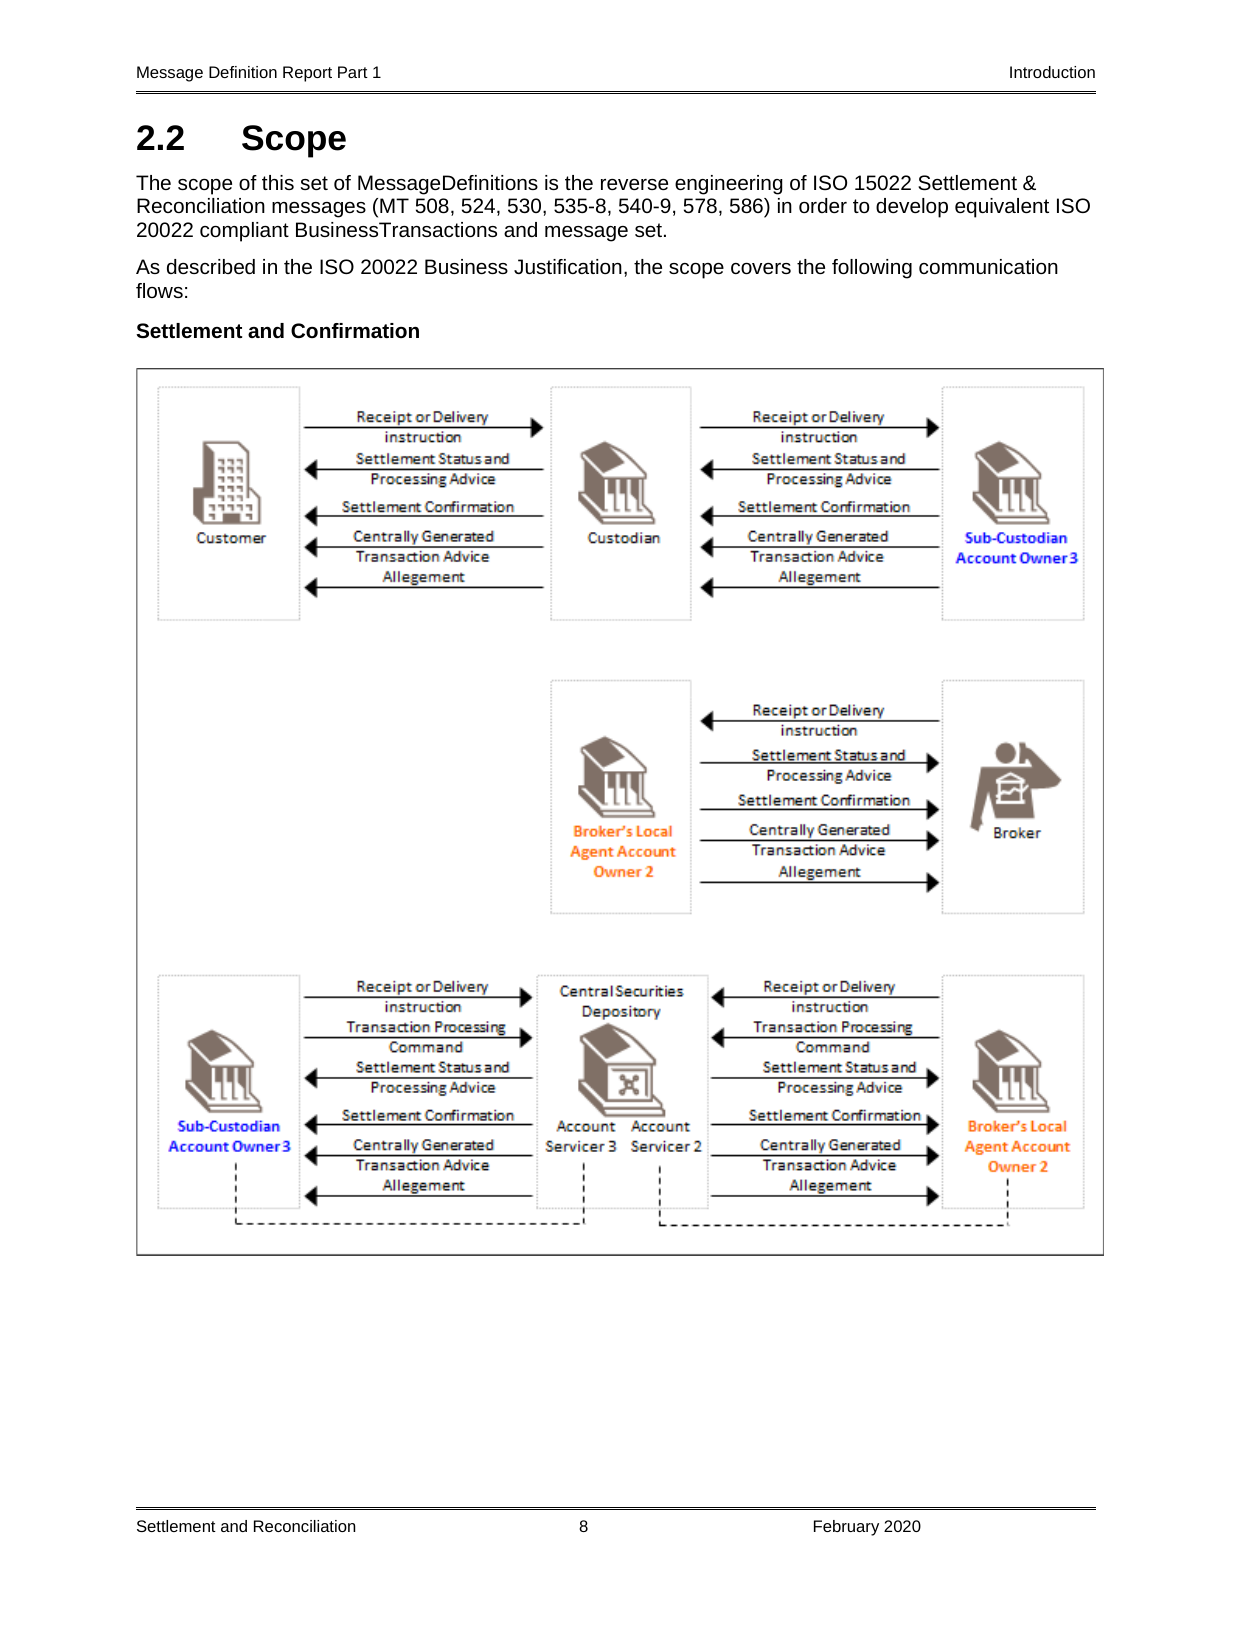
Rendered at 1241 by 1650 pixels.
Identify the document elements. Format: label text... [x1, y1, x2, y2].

text As described in the ISO 20022 Business Justification, the scope covers the following communication flows: [136, 255, 1104, 303]
text The scope of this set of MessageDefinitions is the reverse engineering of ISO 15022 Settlement & Reconciliation messages (MT 508, 524, 530, 535-8, 540-9, 578, 586) in order to develop equivalent ISO 20022 compliant BusinessTransactions and message set. [136, 170, 1104, 242]
text Settlement and Confirmation [136, 319, 1104, 343]
picture [136, 368, 1104, 1256]
subtitle Scope [136, 117, 1104, 158]
